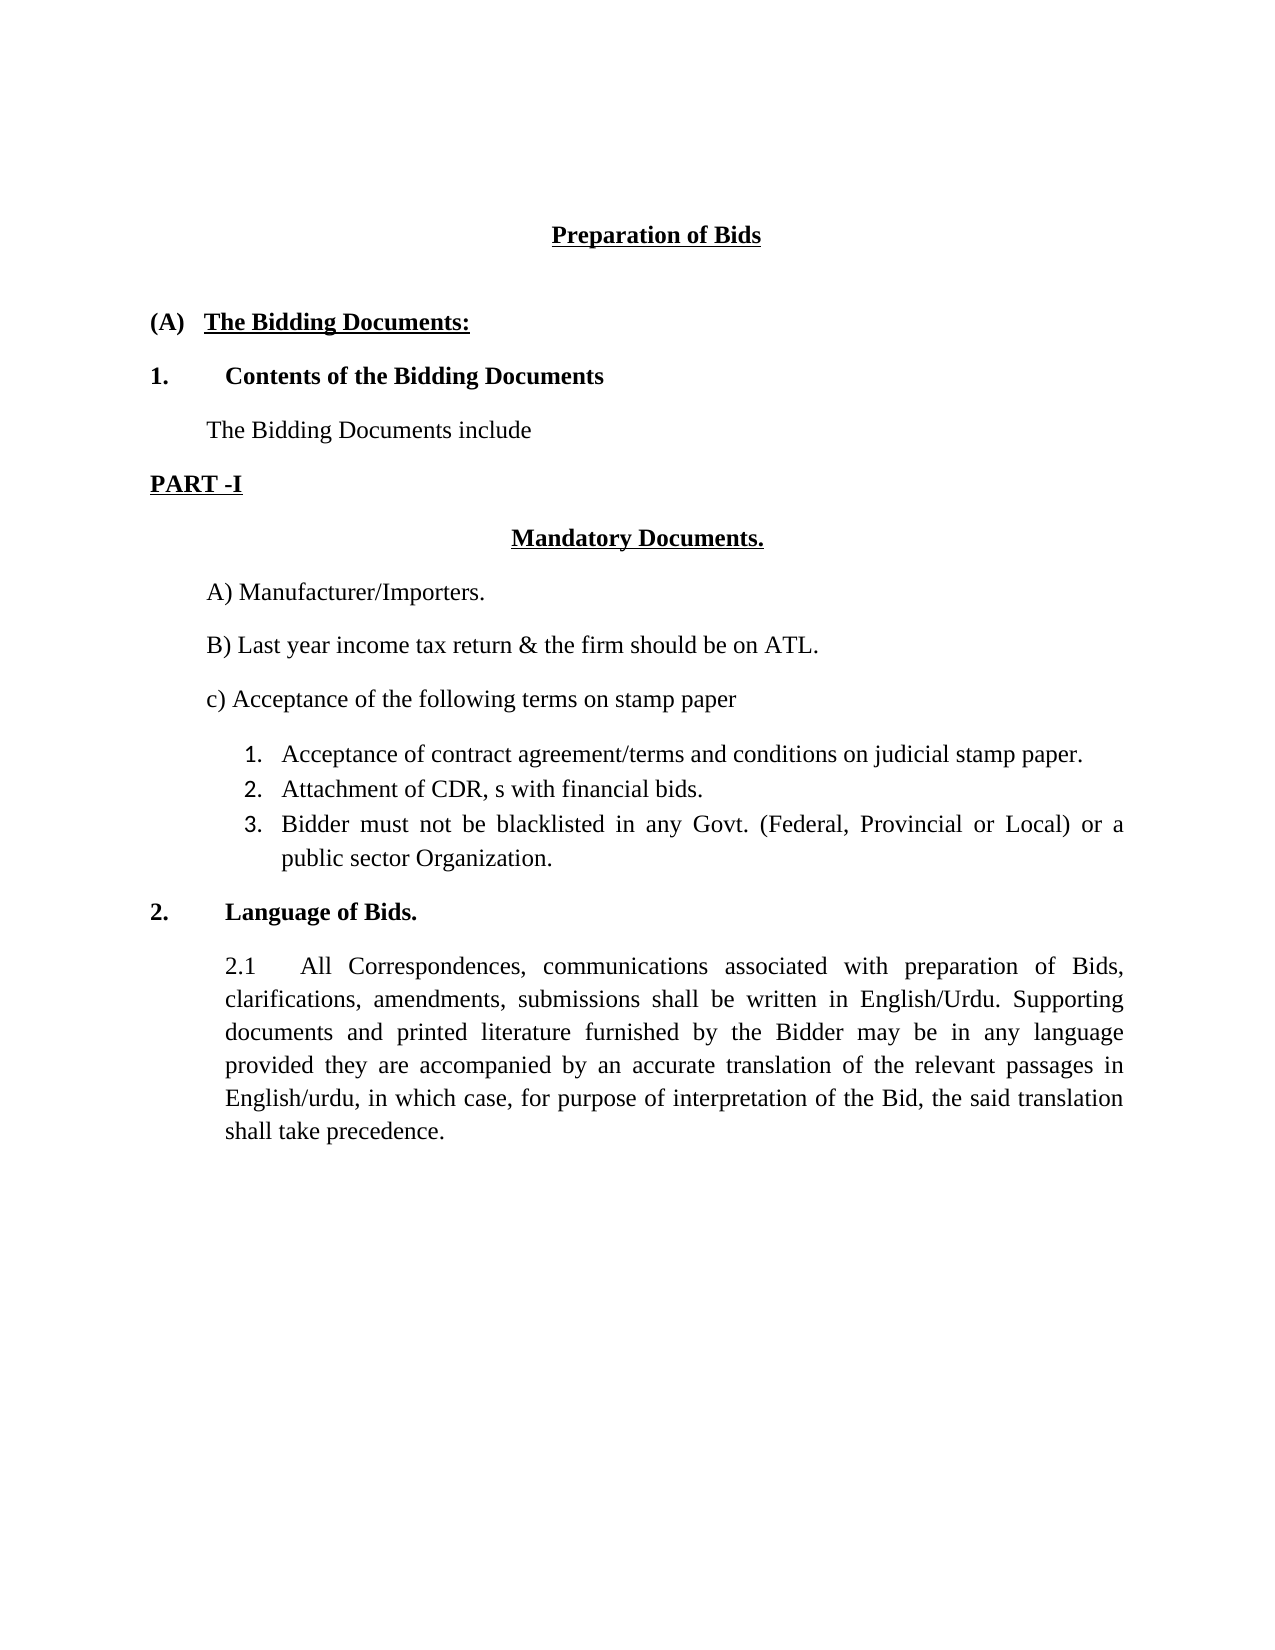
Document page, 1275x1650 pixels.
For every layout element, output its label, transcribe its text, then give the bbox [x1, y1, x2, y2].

text The Bidding Documents include [187, 415, 1125, 444]
text (A) The Bidding Documents: [150, 307, 1125, 336]
text 2. Language of Bids. [150, 897, 1125, 926]
text PART -I [150, 469, 1125, 498]
text B) Last year income tax return & the firm should be on ATL. [206, 631, 1125, 659]
list Preparation of Bids [187, 221, 1125, 249]
text 1. Contents of the Bidding Documents [150, 361, 1125, 390]
text 2.1 All Correspondences, communications associated with preparation of Bids, clarifications, amendments, submissions shall be written in English/Urdu. Supporting documents and printed literature furnished by the Bidder may be in any language provided they are accompanied by an accurate translation of the relevant passages in English/urdu, in which case, for purpose of interpretation of the Bid, the said translation shall take precedence. [225, 951, 1125, 1144]
text A) Manufacturer/Importers. [206, 577, 1125, 605]
list Attachment of CDR, s with financial bids. [244, 773, 1125, 804]
list Acceptance of contract agreement/terms and conditions on judicial stamp paper. [244, 738, 1125, 769]
list Bidder must not be blacklisted in any Govt. (Federal, Provincial or Local) or a public sector Organization. [244, 808, 1125, 872]
text c) Acceptance of the following terms on stamp paper [206, 684, 1125, 713]
text Mandatory Documents. [150, 523, 1125, 552]
